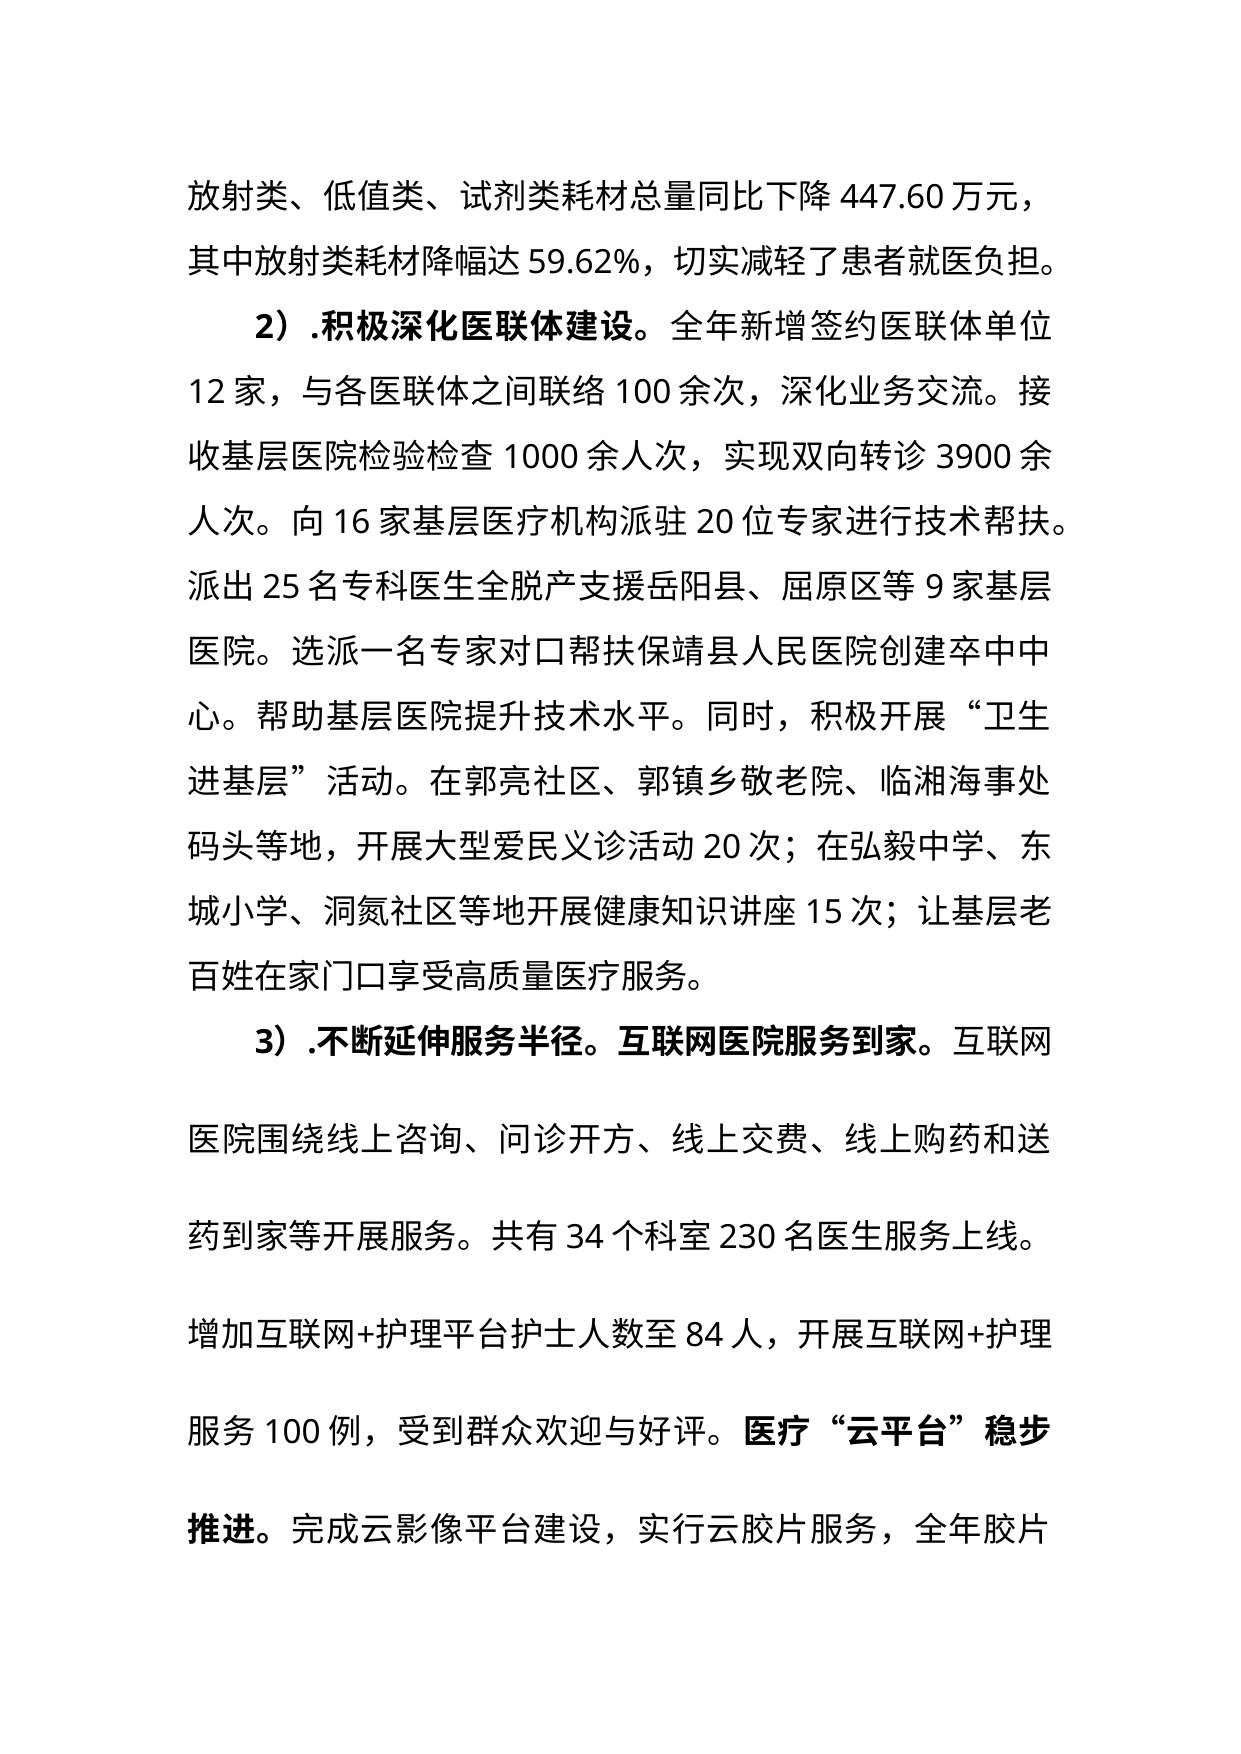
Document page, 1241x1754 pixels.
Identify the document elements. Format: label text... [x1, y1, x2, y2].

text 2）.积极深化医联体建设。全年新增签约医联体单位12家，与各医联体之间联络100余次，深化业务交流。接收基层医院检验检查1000余人次，实现双向转诊3900余人次。向16家基层医疗机构派驻20位专家进行技术帮扶。派出25名专科医生全脱产支援岳阳县、屈原区等9家基层医院。选派一名专家对口帮扶保靖县人民医院创建卒中中心。帮助基层医院提升技术水平。同时，积极开展“卫生进基层”活动。在郭亮社区、郭镇乡敬老院、临湘海事处码头等地，开展大型爱民义诊活动20次；在弘毅中学、东城小学、洞氮社区等地开展健康知识讲座15次；让基层老百姓在家门口享受高质量医疗服务。 [187, 292, 1053, 1007]
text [187, 1007, 1053, 1559]
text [187, 162, 1053, 292]
